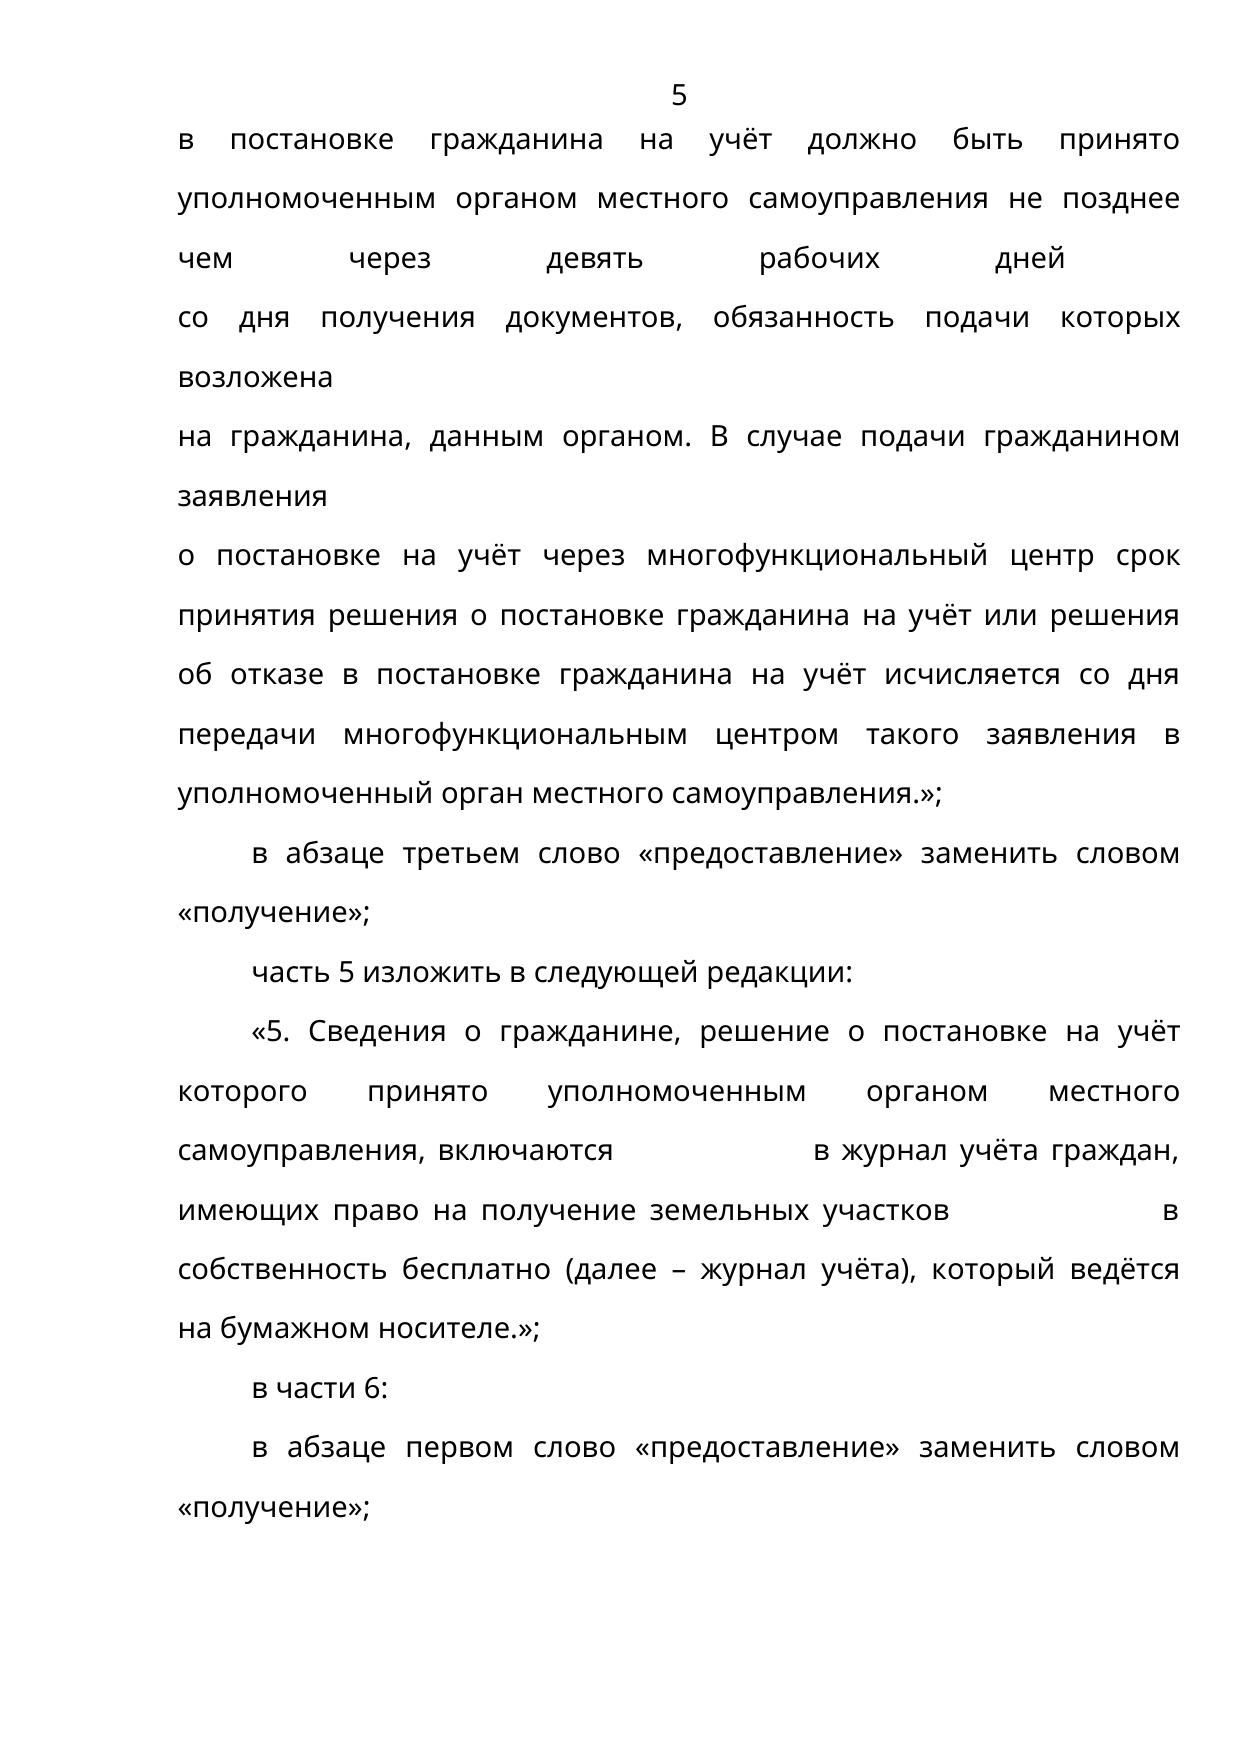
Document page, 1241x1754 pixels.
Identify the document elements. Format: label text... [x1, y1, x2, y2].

text в части 6: [177, 1367, 1181, 1407]
text в абзаце первом слово «предоставление» заменить словом «получение»; [177, 1427, 1181, 1526]
text в абзаце третьем слово «предоставление» заменить словом «получение»; [177, 832, 1181, 931]
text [177, 118, 1181, 812]
text «5. Сведения о гражданине, решение о постановке на учёт которого принято уполномоченным органом местного самоуправления, включаются в журнал учёта граждан, имеющих право на получение земельных участков в собственность бесплатно (далее – журнал учёта), который ведётся на бумажном носителе.»; [177, 1010, 1181, 1347]
text часть 5 изложить в следующей редакции: [177, 951, 1181, 991]
